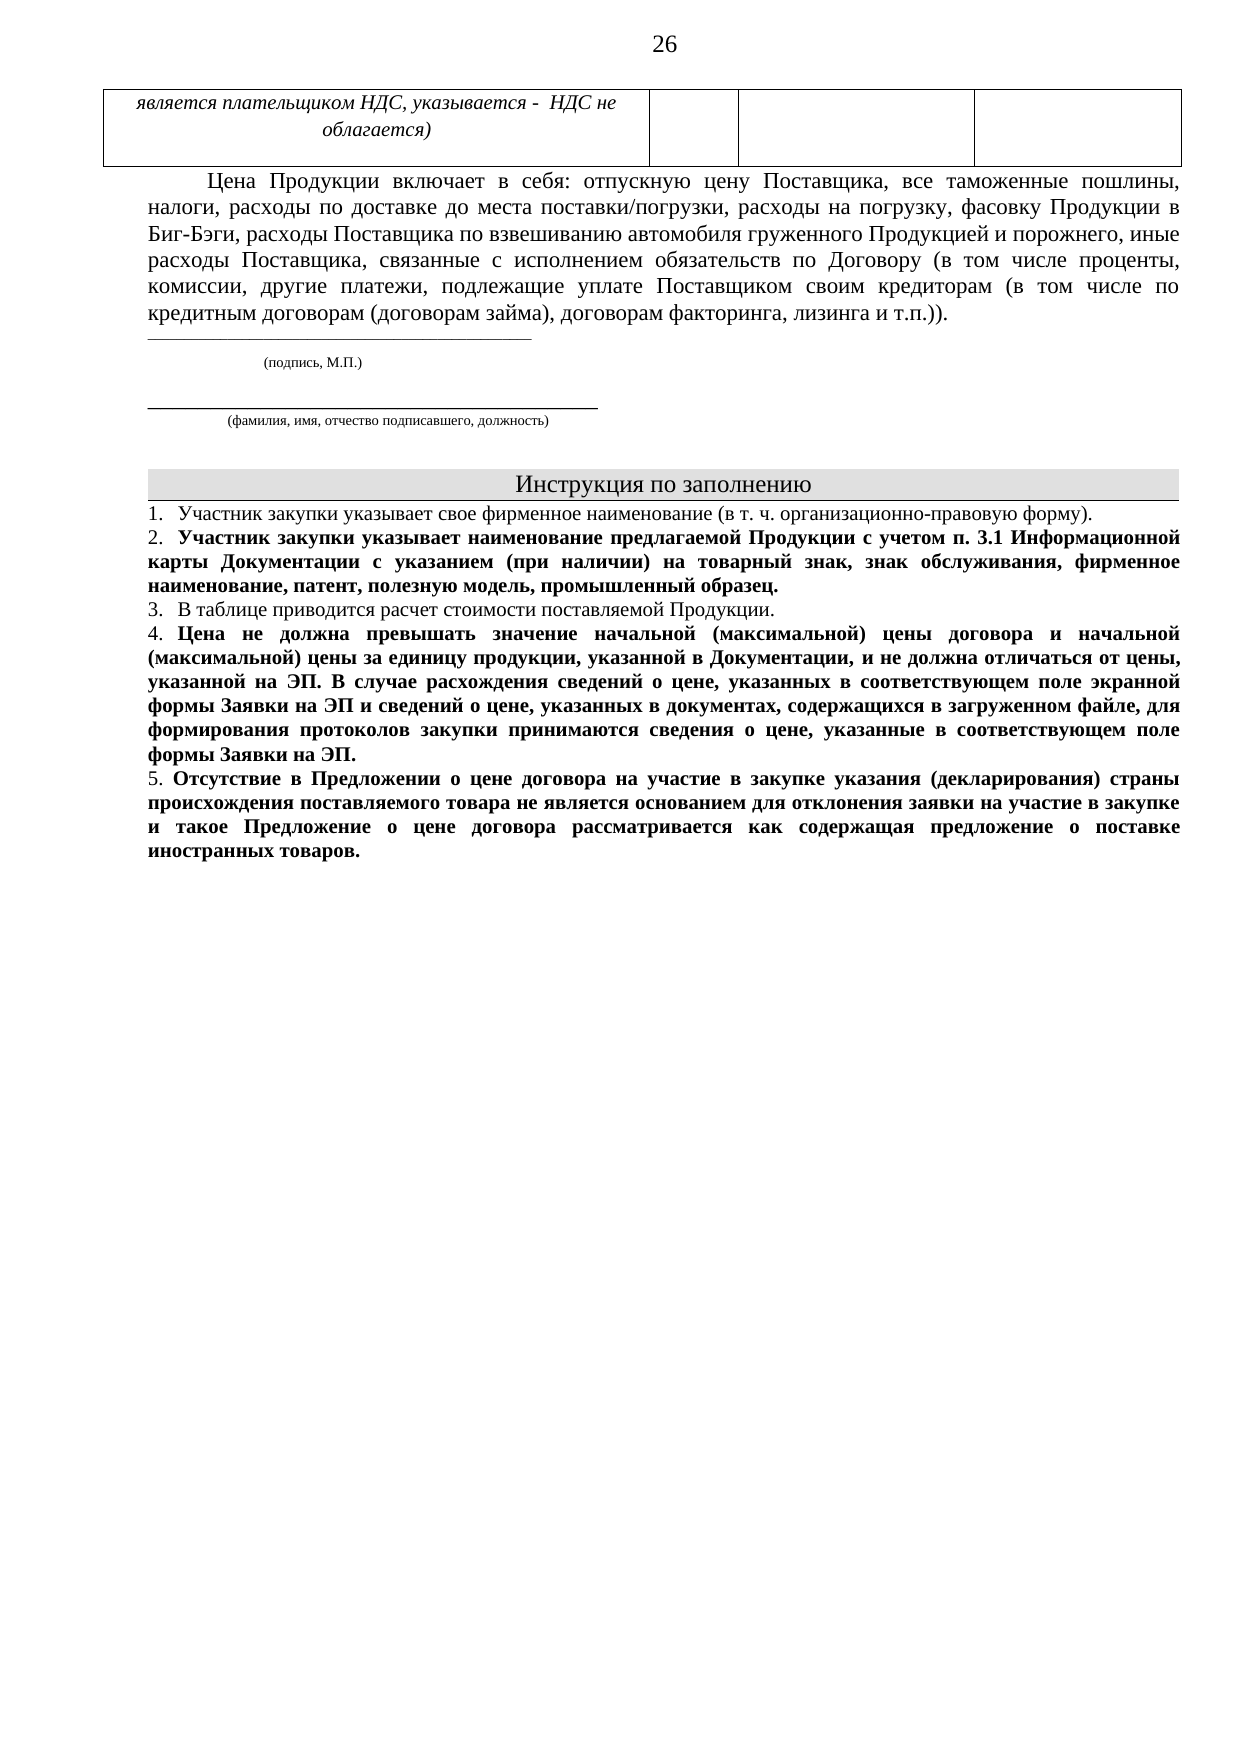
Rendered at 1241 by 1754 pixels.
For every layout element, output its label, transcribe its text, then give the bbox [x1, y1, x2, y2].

list В таблице приводится расчет стоимости поставляемой Продукции. [148, 597, 1181, 621]
table_cell [975, 90, 1181, 166]
text 5. Отсутствие в Предложении о цене договора на участие в закупке указания (декларирования) страны происхождения поставляемого товара не является основанием для отклонения заявки на участие в закупке и такое Предложение о цене договора рассматривается как содержащая предложение о поставке иностранных товаров. [148, 766, 1181, 862]
text Цена Продукции включает в себя: отпускную цену Поставщика, все таможенные пошлины, налоги, расходы по доставке до места поставки/погрузки, расходы на погрузку, фасовку Продукции в Биг-Бэги, расходы Поставщика по взвешиванию автомобиля груженного Продукцией и порожнего, иные расходы Поставщика, связанные с исполнением обязательств по Договору (в том числе проценты, комиссии, другие платежи, подлежащие уплате Поставщиком своим кредиторам (в том числе по кредитным договорам (договорам займа), договорам факторинга, лизинга и т.п.)). [148, 167, 1181, 325]
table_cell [104, 90, 649, 166]
text Инструкция по заполнению [148, 469, 1179, 500]
list Участник закупки указывает свое фирменное наименование (в т. ч. организационно-правовую форму). [148, 501, 1181, 525]
table_cell Х [739, 90, 974, 166]
list Участник закупки указывает наименование предлагаемой Продукции с учетом п. 3.1 Информационной карты Документации с указанием (при наличии) на товарный знак, знак обслуживания, фирменное наименование, патент, полезную модель, промышленный образец. [148, 525, 1181, 597]
text ____________________________________ [148, 383, 1181, 411]
text (подпись, М.П.) [148, 354, 797, 383]
table_cell Х [650, 90, 738, 166]
list Цена не должна превышать значение начальной (максимальной) цены договора и начальной (максимальной) цены за единицу продукции, указанной в Документации, и не должна отличаться от цены, указанной на ЭП. В случае расхождения сведений о цене, указанных в соответствующем поле экранной формы Заявки на ЭП и сведений о цене, указанных в документах, содержащихся в загруженном файле, для формирования протоколов закупки принимаются сведения о цене, указанные в соответствующем поле формы Заявки на ЭП. [148, 621, 1181, 766]
text _____________________________________________________ [148, 325, 1181, 354]
text (фамилия, имя, отчество подписавшего, должность) [148, 411, 797, 440]
